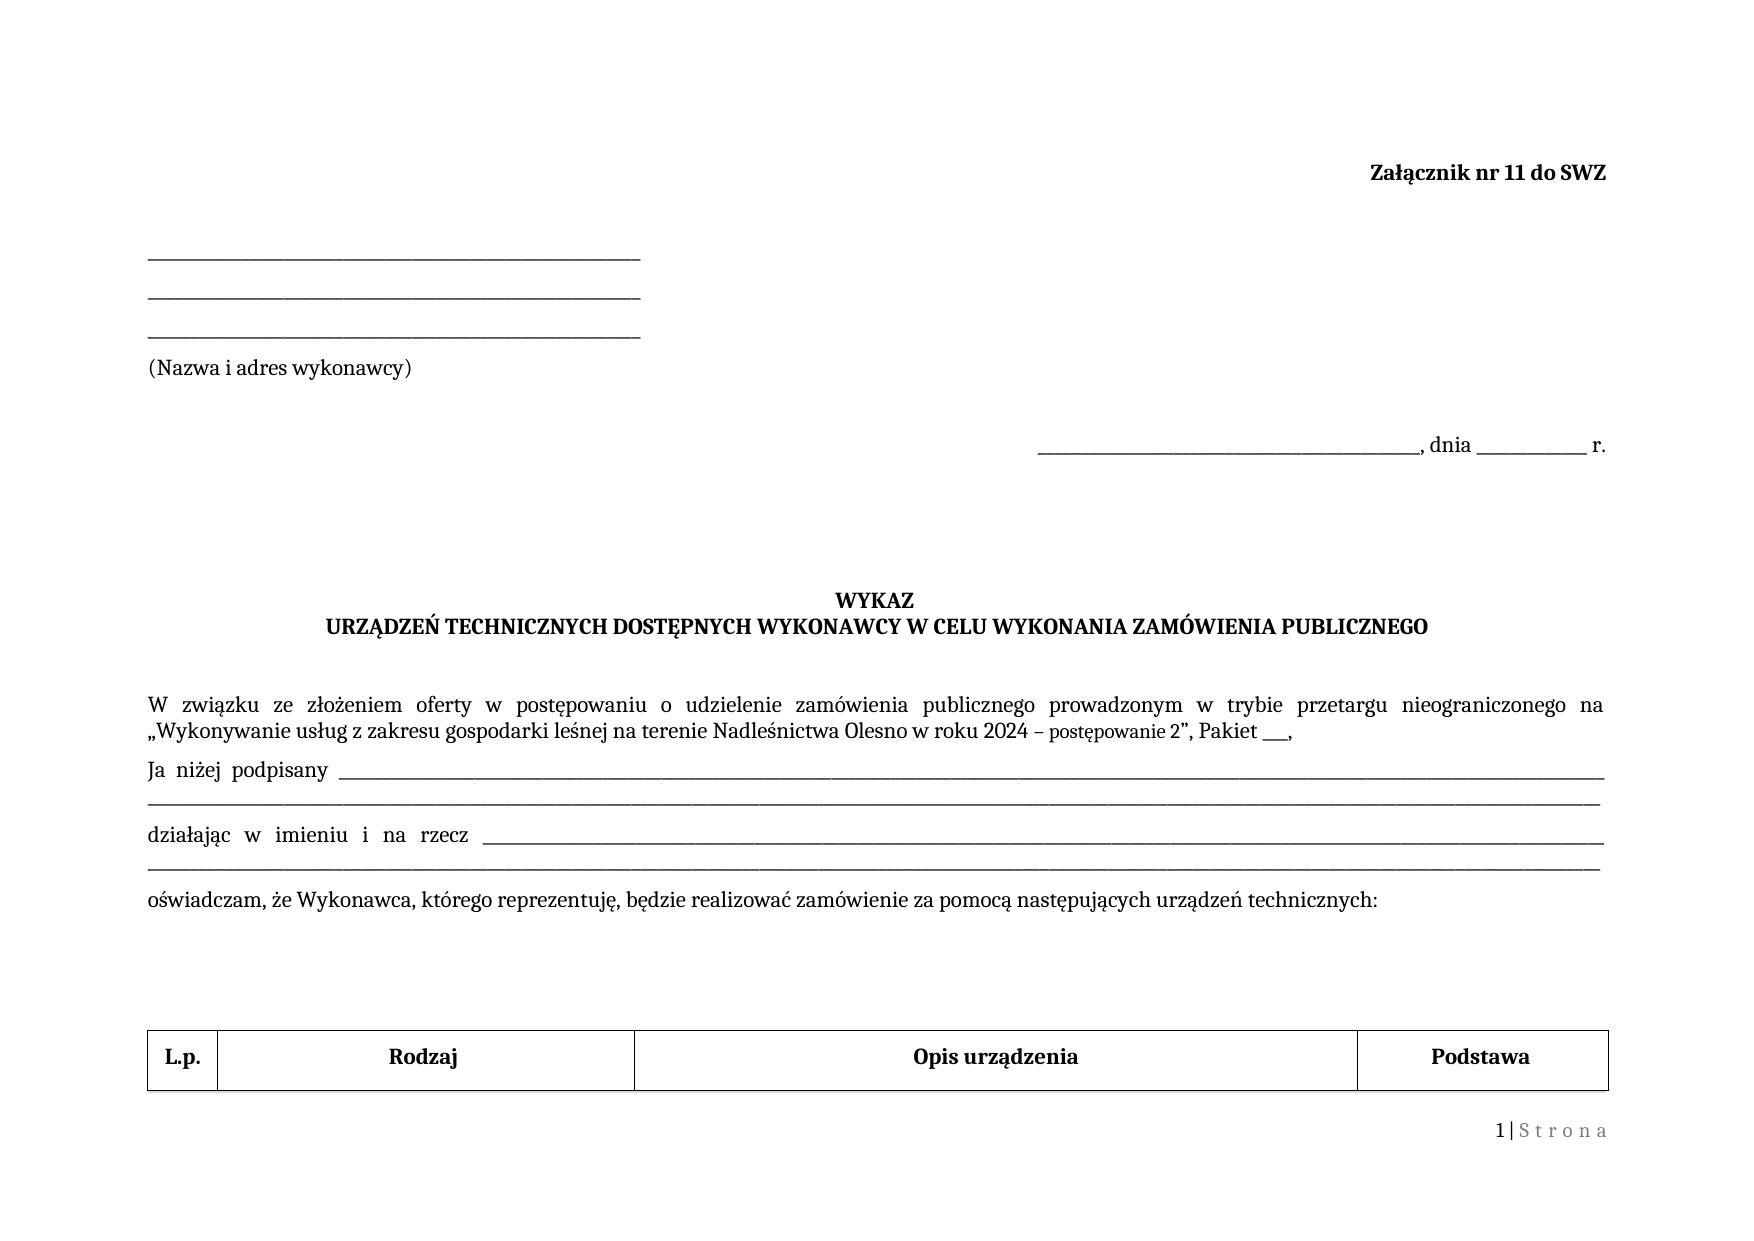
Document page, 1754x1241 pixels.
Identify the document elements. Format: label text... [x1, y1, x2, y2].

text działając w imieniu i na rzecz ____________________________________________________________________________________________________________________________________ ___________________________________________________________________________________________________________________________________________________________________________ [148, 822, 1606, 875]
table_header L.p. [148, 1031, 217, 1090]
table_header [635, 1031, 1357, 1090]
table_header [1358, 1031, 1608, 1090]
table_header Rodzaj urządzenia [218, 1031, 634, 1090]
text (Nazwa i adres wykonawcy) [148, 354, 1606, 381]
text __________________________________________________________ [148, 277, 1606, 303]
text oświadczam, że Wykonawca, którego reprezentuję, będzie realizować zamówienie za pomocą następujących urządzeń technicznych: [148, 887, 1606, 913]
text WYKAZ URZĄDZEŃ TECHNICZNYCH DOSTĘPNYCH WYKONAWCY W CELU WYKONANIA ZAMÓWIENIA PUBLICZNEGO [148, 587, 1606, 640]
text Załącznik nr 11 do SWZ [148, 160, 1606, 186]
text __________________________________________________________ [148, 316, 1606, 342]
text _____________________________________________, dnia _____________ r. [148, 432, 1606, 458]
text __________________________________________________________ [148, 238, 1606, 264]
text Ja niżej podpisany _____________________________________________________________________________________________________________________________________________________ ___________________________________________________________________________________________________________________________________________________________________________ [148, 757, 1606, 809]
text W związku ze złożeniem oferty w postępowaniu o udzielenie zamówienia publicznego prowadzonym w trybie przetargu nieograniczonego na „Wykonywanie usług z zakresu gospodarki leśnej na terenie Nadleśnictwa Olesno w roku 2024 – postępowanie 2”, Pakiet ___, [148, 692, 1606, 744]
